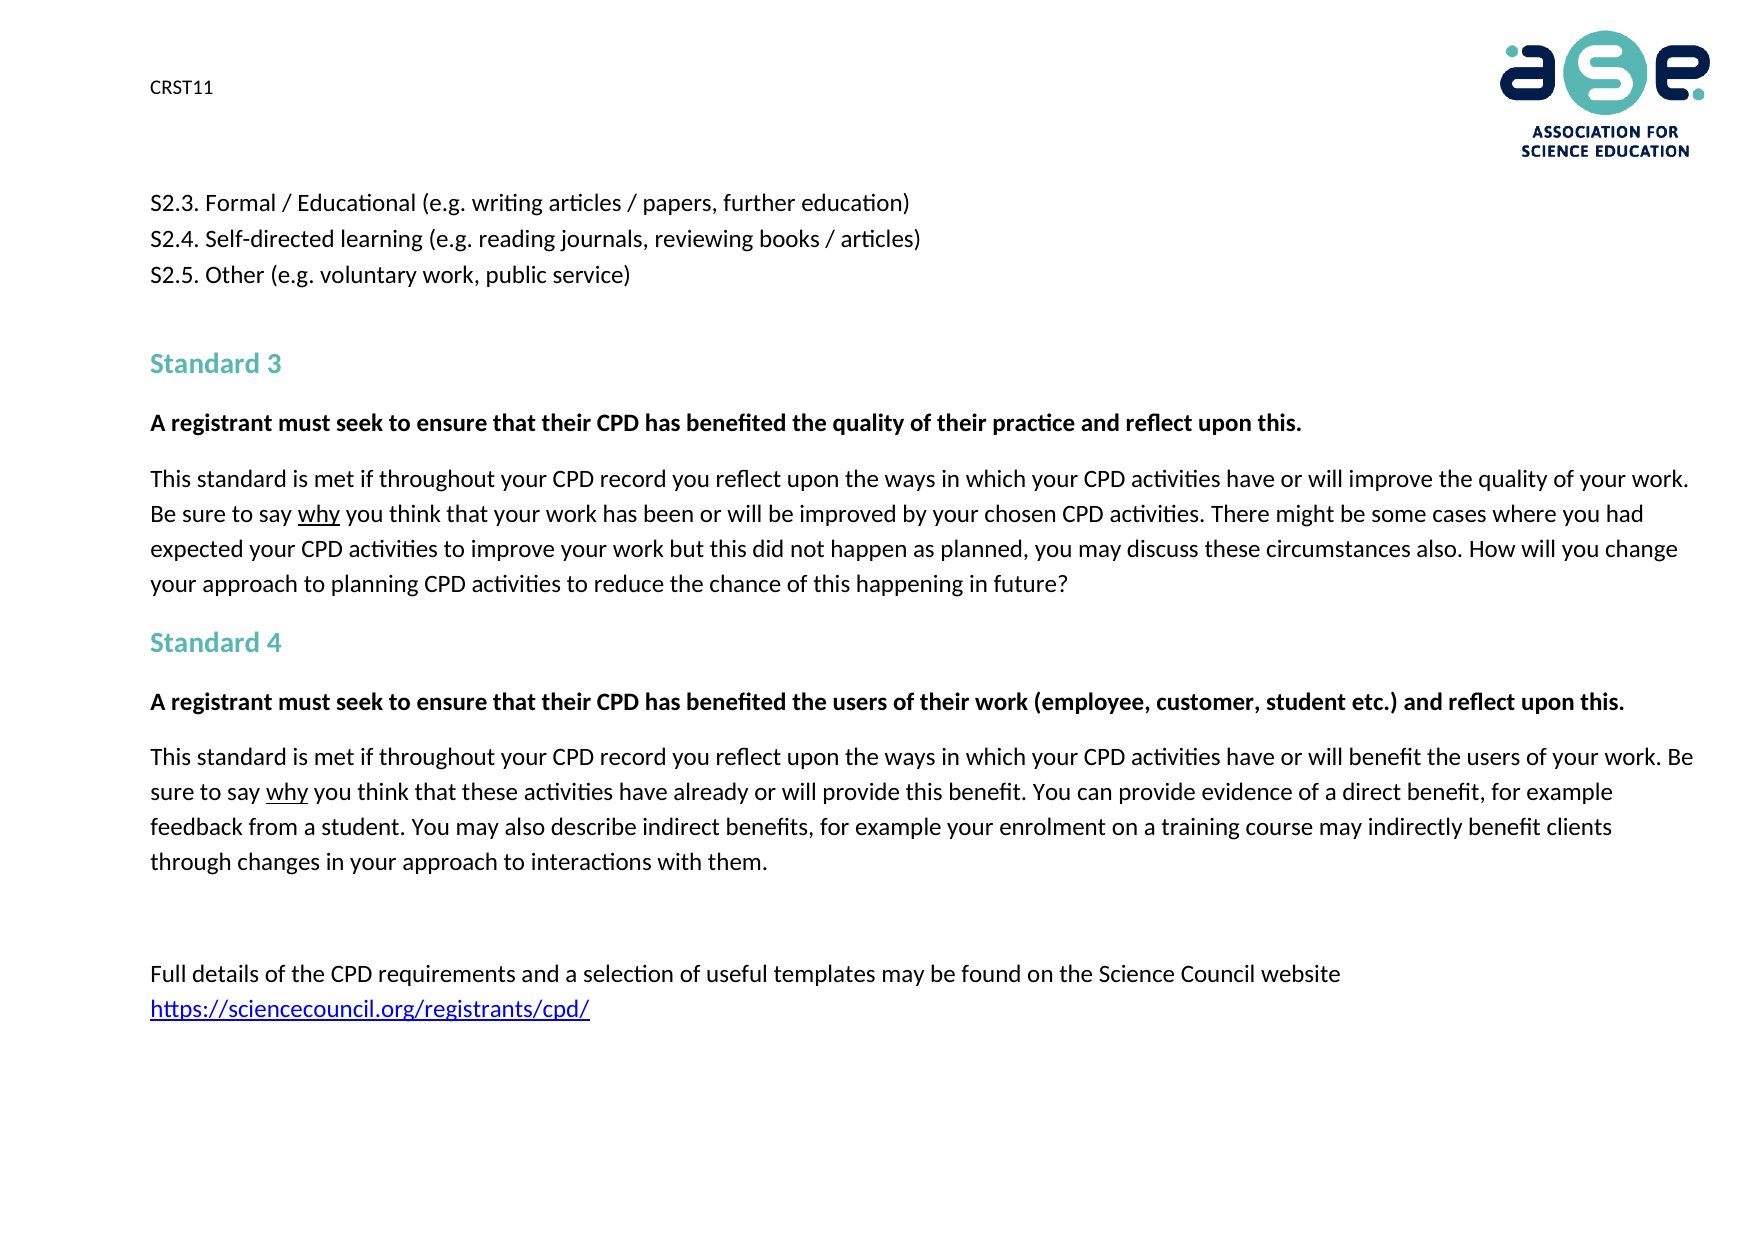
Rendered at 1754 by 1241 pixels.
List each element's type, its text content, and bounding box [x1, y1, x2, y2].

text S2.3. Formal / Educational (e.g. writing articles / papers, further education) [150, 187, 1698, 218]
text Standard 3 [150, 345, 1698, 381]
text S2.5. Other (e.g. voluntary work, public service) [150, 259, 1698, 289]
text S2.4. Self-directed learning (e.g. reading journals, reviewing books / articles) [150, 223, 1698, 254]
picture [1500, 30, 1710, 157]
text Standard 4 [150, 624, 1698, 659]
text A registrant must seek to ensure that their CPD has benefited the quality of their practice and reflect upon this. [150, 407, 1698, 438]
text A registrant must seek to ensure that their CPD has benefited the users of their work (employee, customer, student etc.) and reflect upon this. [150, 686, 1698, 716]
text This standard is met if throughout your CPD record you reflect upon the ways in which your CPD activities have or will improve the quality of your work. Be sure to say why you think that your work has been or will be improved by your chosen CPD activities. There might be some cases where you had expected your CPD activities to improve your work but this did not happen as planned, you may discuss these circumstances also. How will you change your approach to planning CPD activities to reduce the chance of this happening in future? [150, 463, 1698, 598]
text Full details of the CPD requirements and a selection of useful templates may be found on the Science Council website https://sciencecouncil.org/registrants/cpd/ [150, 958, 1698, 1024]
text This standard is met if throughout your CPD record you reflect upon the ways in which your CPD activities have or will benefit the users of your work. Be sure to say why you think that these activities have already or will provide this benefit. You can provide evidence of a direct benefit, for example feedback from a student. You may also describe indirect benefits, for example your enrolment on a training course may indirectly benefit clients through changes in your approach to interactions with them. [150, 741, 1698, 877]
